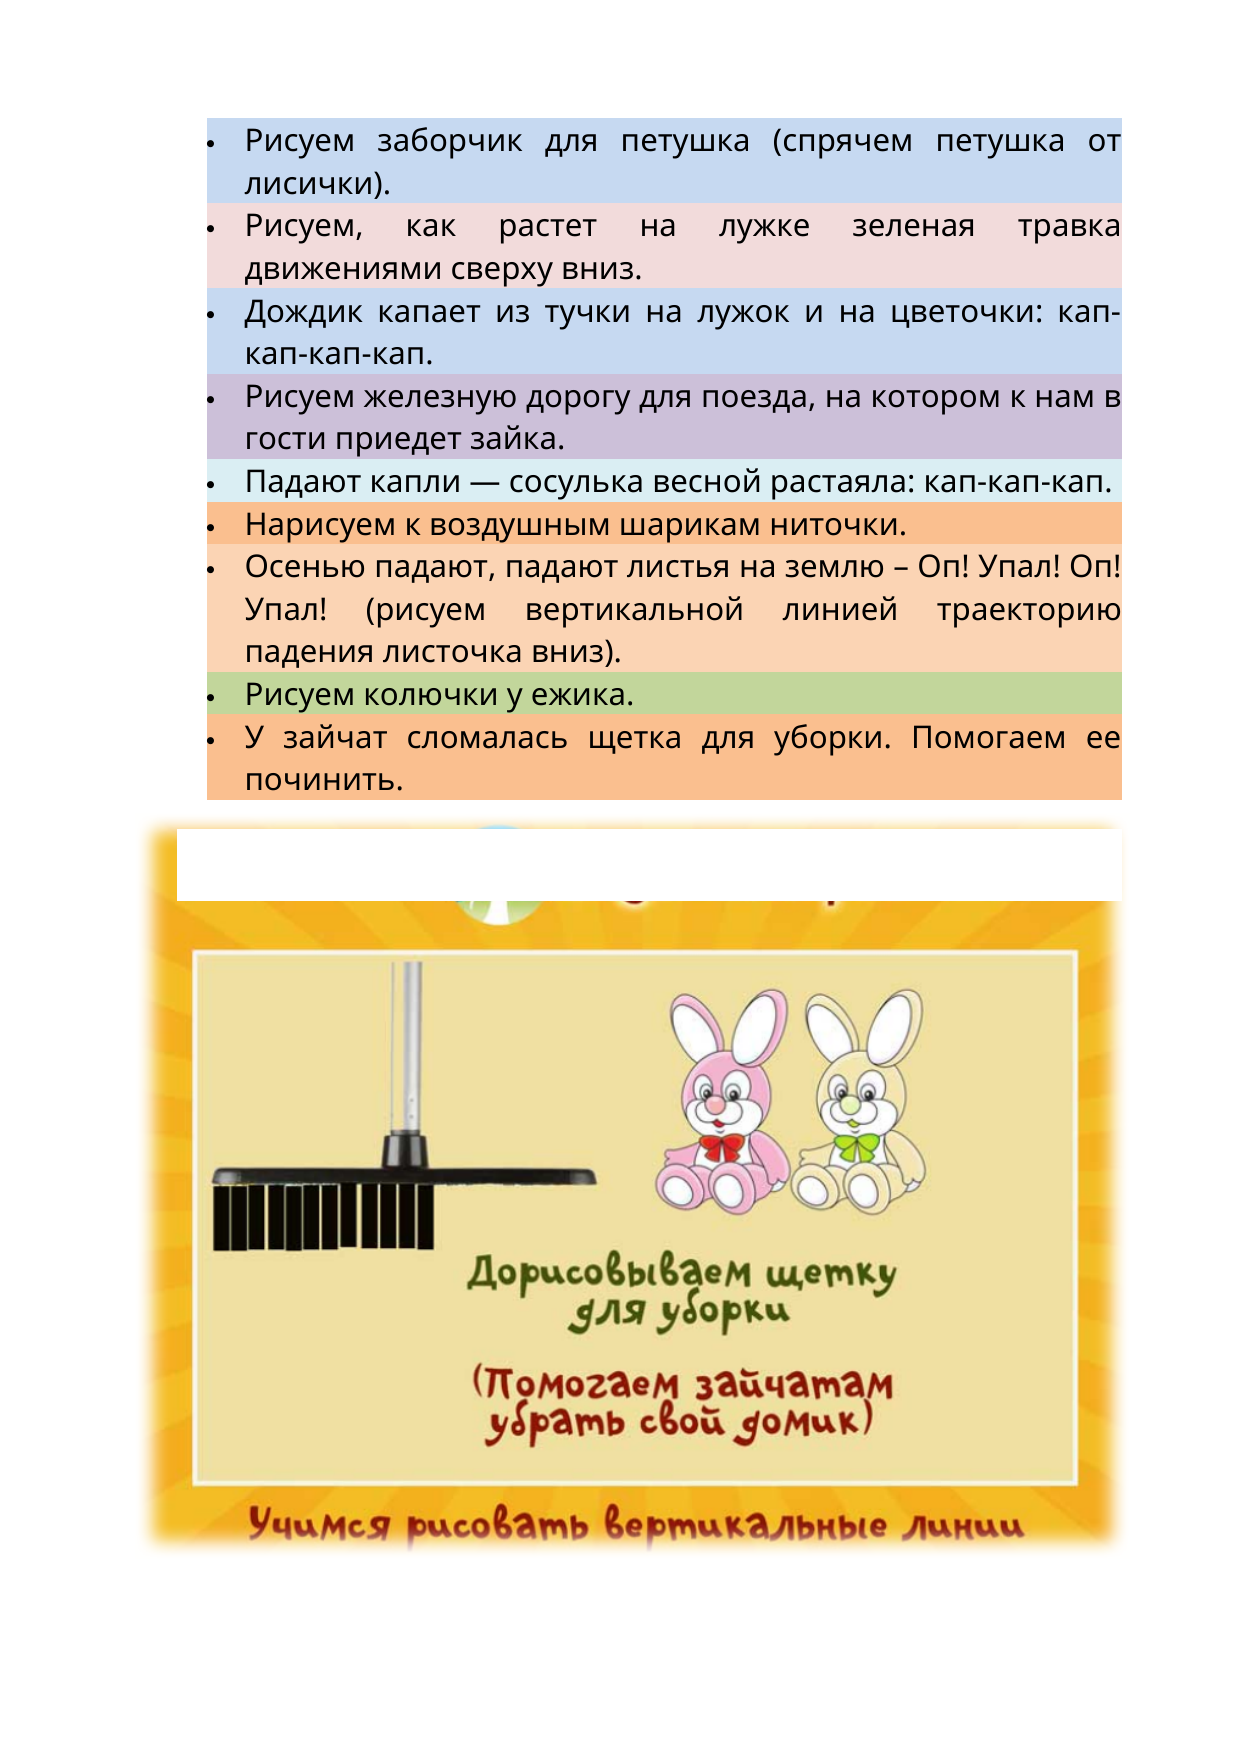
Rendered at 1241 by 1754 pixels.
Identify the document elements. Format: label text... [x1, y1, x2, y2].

list Рисуем заборчик для петушка (спрячем петушка от лисички). [207, 118, 1122, 203]
list Нарисуем к воздушным шарикам ниточки. [207, 502, 1122, 544]
picture [165, 843, 1100, 1529]
list Рисуем железную дорогу для поезда, на котором к нам в гости приедет зайка. [207, 374, 1122, 459]
list Рисуем колючки у ежика. [207, 672, 1122, 714]
list Падают капли — сосулька весной растаяла: кап-кап-кап. [207, 459, 1122, 502]
list Рисуем, как растет на лужке зеленая травка движениями сверху вниз. [207, 203, 1122, 288]
list У зайчат сломалась щетка для уборки. Помогаем ее починить. [207, 714, 1122, 800]
list Дождик капает из тучки на лужок и на цветочки: кап-кап-кап-кап. [207, 288, 1122, 374]
list Осенью падают, падают листья на землю – Оп! Упал! Оп! Упал! (рисуем вертикальной линией траекторию падения листочка вниз). [207, 544, 1122, 672]
